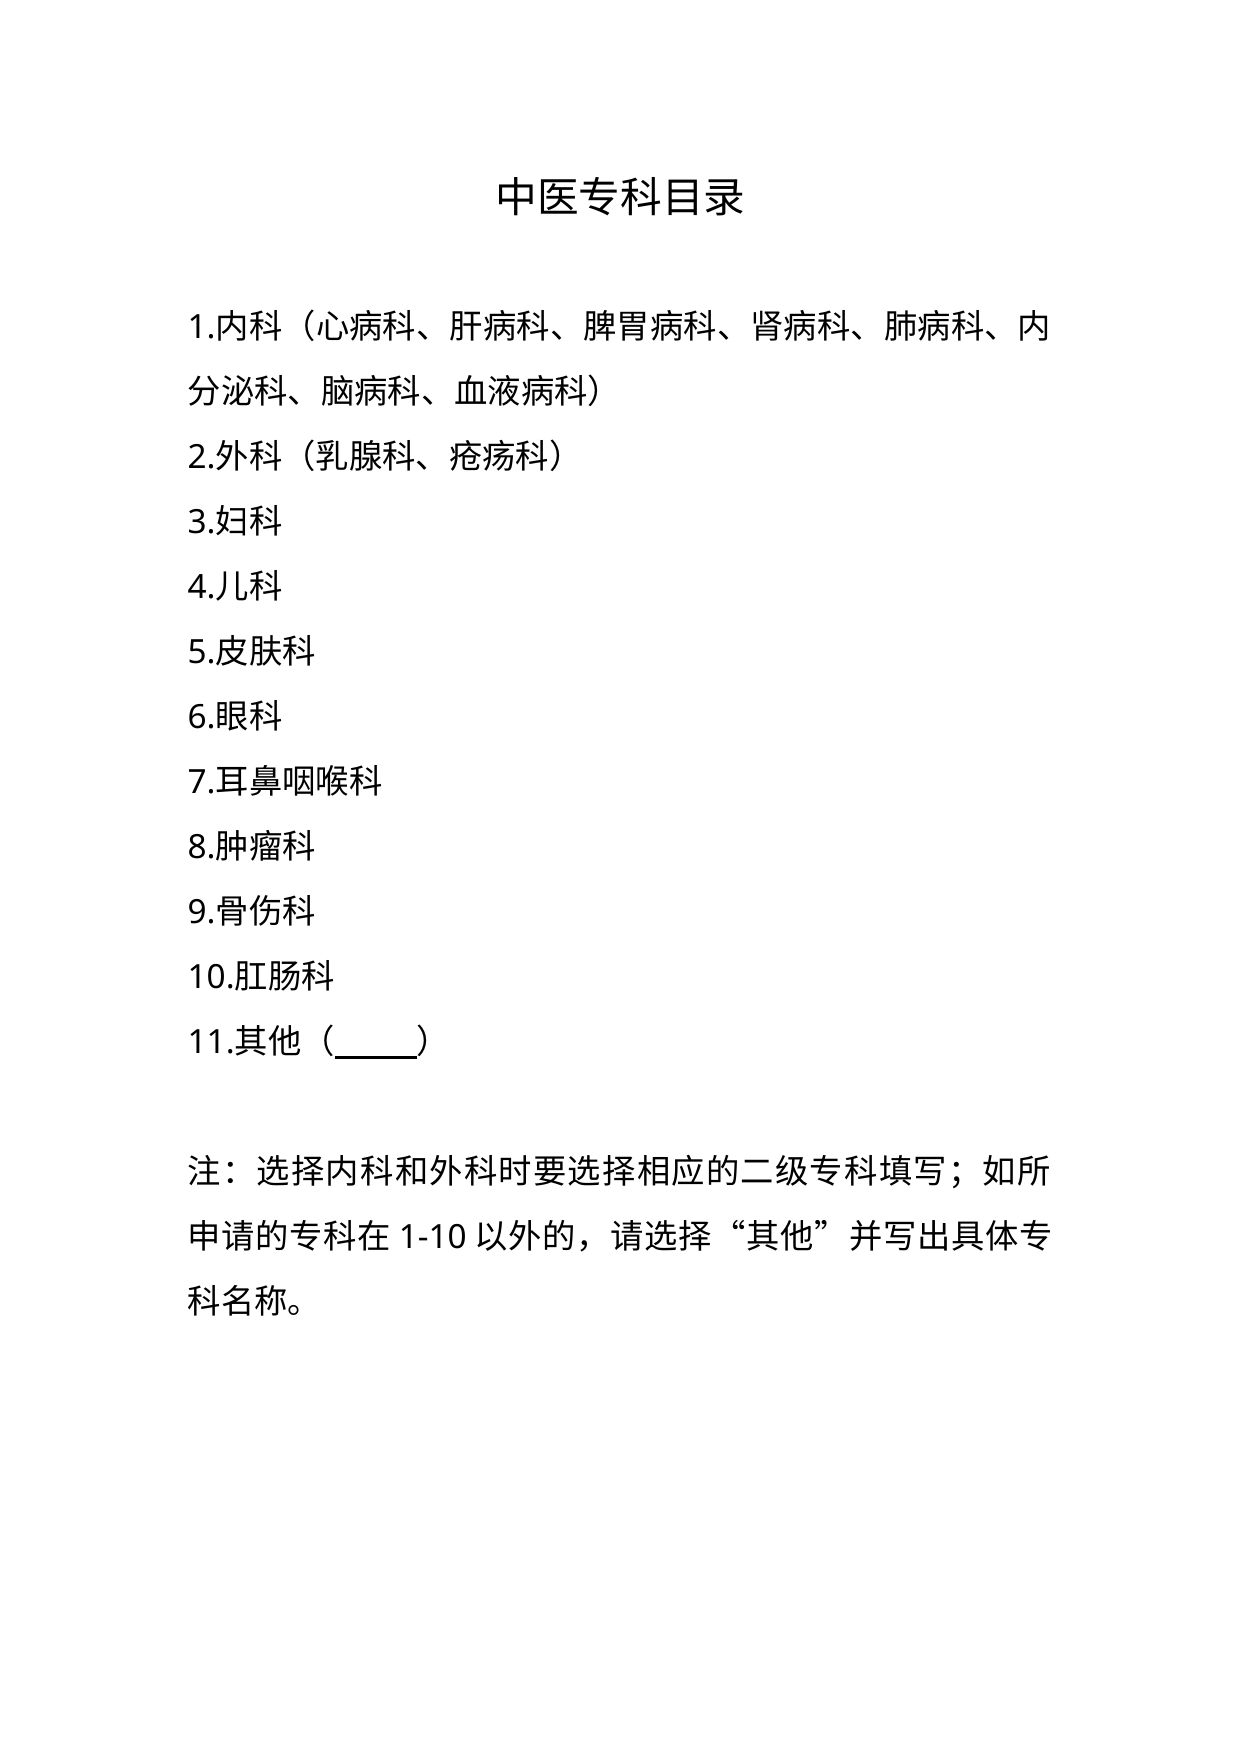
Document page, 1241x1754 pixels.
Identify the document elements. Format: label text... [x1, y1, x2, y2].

text 9.骨伤科 [187, 877, 1053, 942]
text 10.肛肠科 [187, 942, 1053, 1007]
text 7.耳鼻咽喉科 [187, 747, 1053, 812]
text 5.皮肤科 [187, 617, 1053, 682]
text 3.妇科 [187, 487, 1053, 552]
text 8.肿瘤科 [187, 812, 1053, 877]
text 4.儿科 [187, 552, 1053, 617]
text 中医专科目录 [187, 162, 1053, 227]
text 6.眼科 [187, 682, 1053, 747]
text 11.其他（ ） [187, 1007, 1053, 1072]
text 注：选择内科和外科时要选择相应的二级专科填写；如所申请的专科在1-10以外的，请选择“其他”并写出具体专科名称。 [187, 1137, 1053, 1332]
text 1.内科（心病科、肝病科、脾胃病科、肾病科、肺病科、内分泌科、脑病科、血液病科） [187, 292, 1053, 422]
text 2.外科（乳腺科、疮疡科） [187, 422, 1053, 487]
